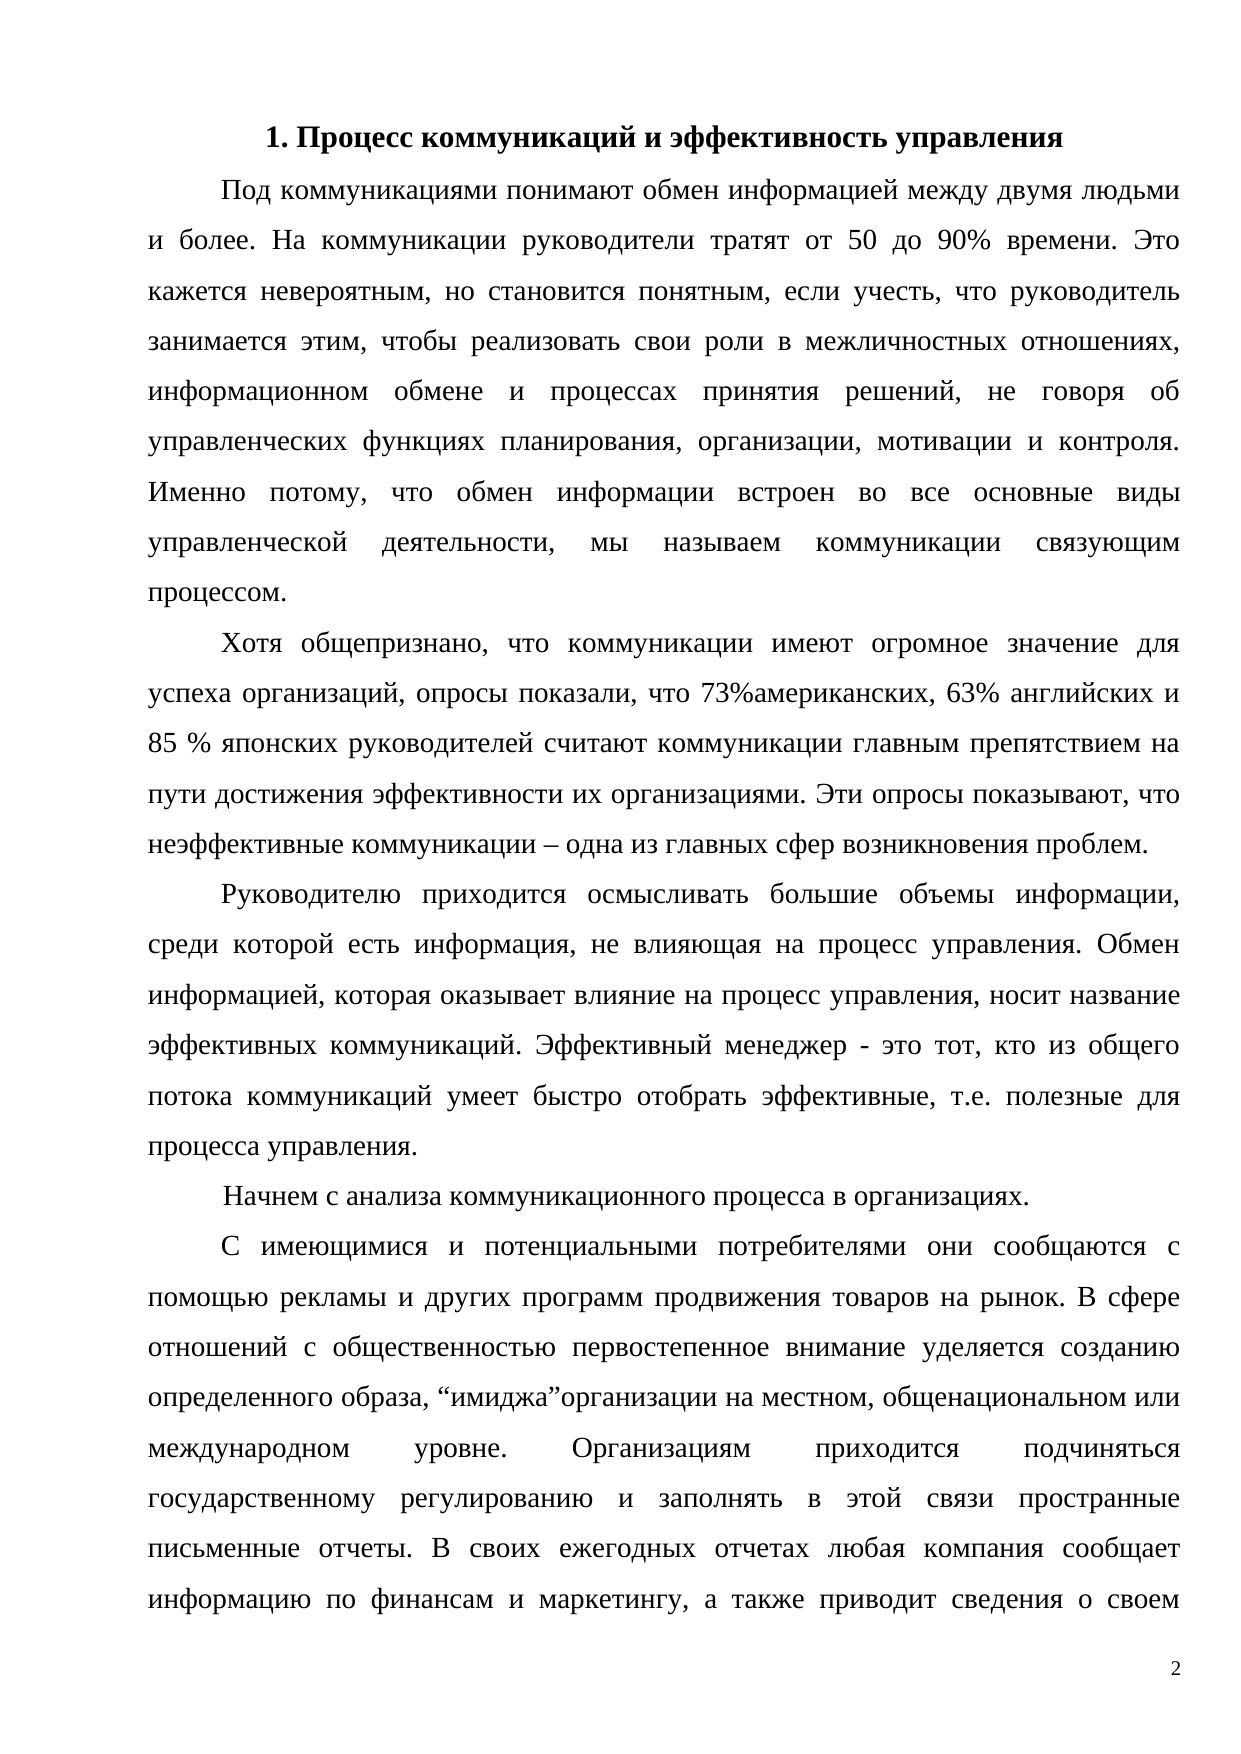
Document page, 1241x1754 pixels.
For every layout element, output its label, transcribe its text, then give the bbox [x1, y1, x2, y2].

subtitle 1. Процесс коммуникаций и эффективность управления [148, 118, 1181, 154]
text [148, 1228, 1181, 1614]
text Начнем с анализа коммуникационного процесса в организациях. [148, 1178, 1181, 1212]
text Под коммуникациями понимают обмен информацией между двумя людьми и более. На коммуникации руководители тратят от 50 до 90% времени. Это кажется невероятным, но становится понятным, если учесть, что руководитель занимается этим, чтобы реализовать свои роли в межличностных отношениях, информационном обмене и процессах принятия решений, не говоря об управленческих функциях планирования, организации, мотивации и контроля. Именно потому, что обмен информации встроен во все основные виды управленческой деятельности, мы называем коммуникации связующим процессом. [148, 172, 1181, 608]
text Руководителю приходится осмысливать большие объемы информации, среди которой есть информация, не влияющая на процесс управления. Обмен информацией, которая оказывает влияние на процесс управления, носит название эффективных коммуникаций. Эффективный менеджер - это тот, кто из общего потока коммуникаций умеет быстро отобрать эффективные, т.е. полезные для процесса управления. [148, 876, 1181, 1161]
text Хотя общепризнано, что коммуникации имеют огромное значение для успеха организаций, опросы показали, что 73%американских, 63% английских и 85 % японских руководителей считают коммуникации главным препятствием на пути достижения эффективности их организациями. Эти опросы показывают, что неэффективные коммуникации – одна из главных сфер возникновения проблем. [148, 625, 1181, 859]
